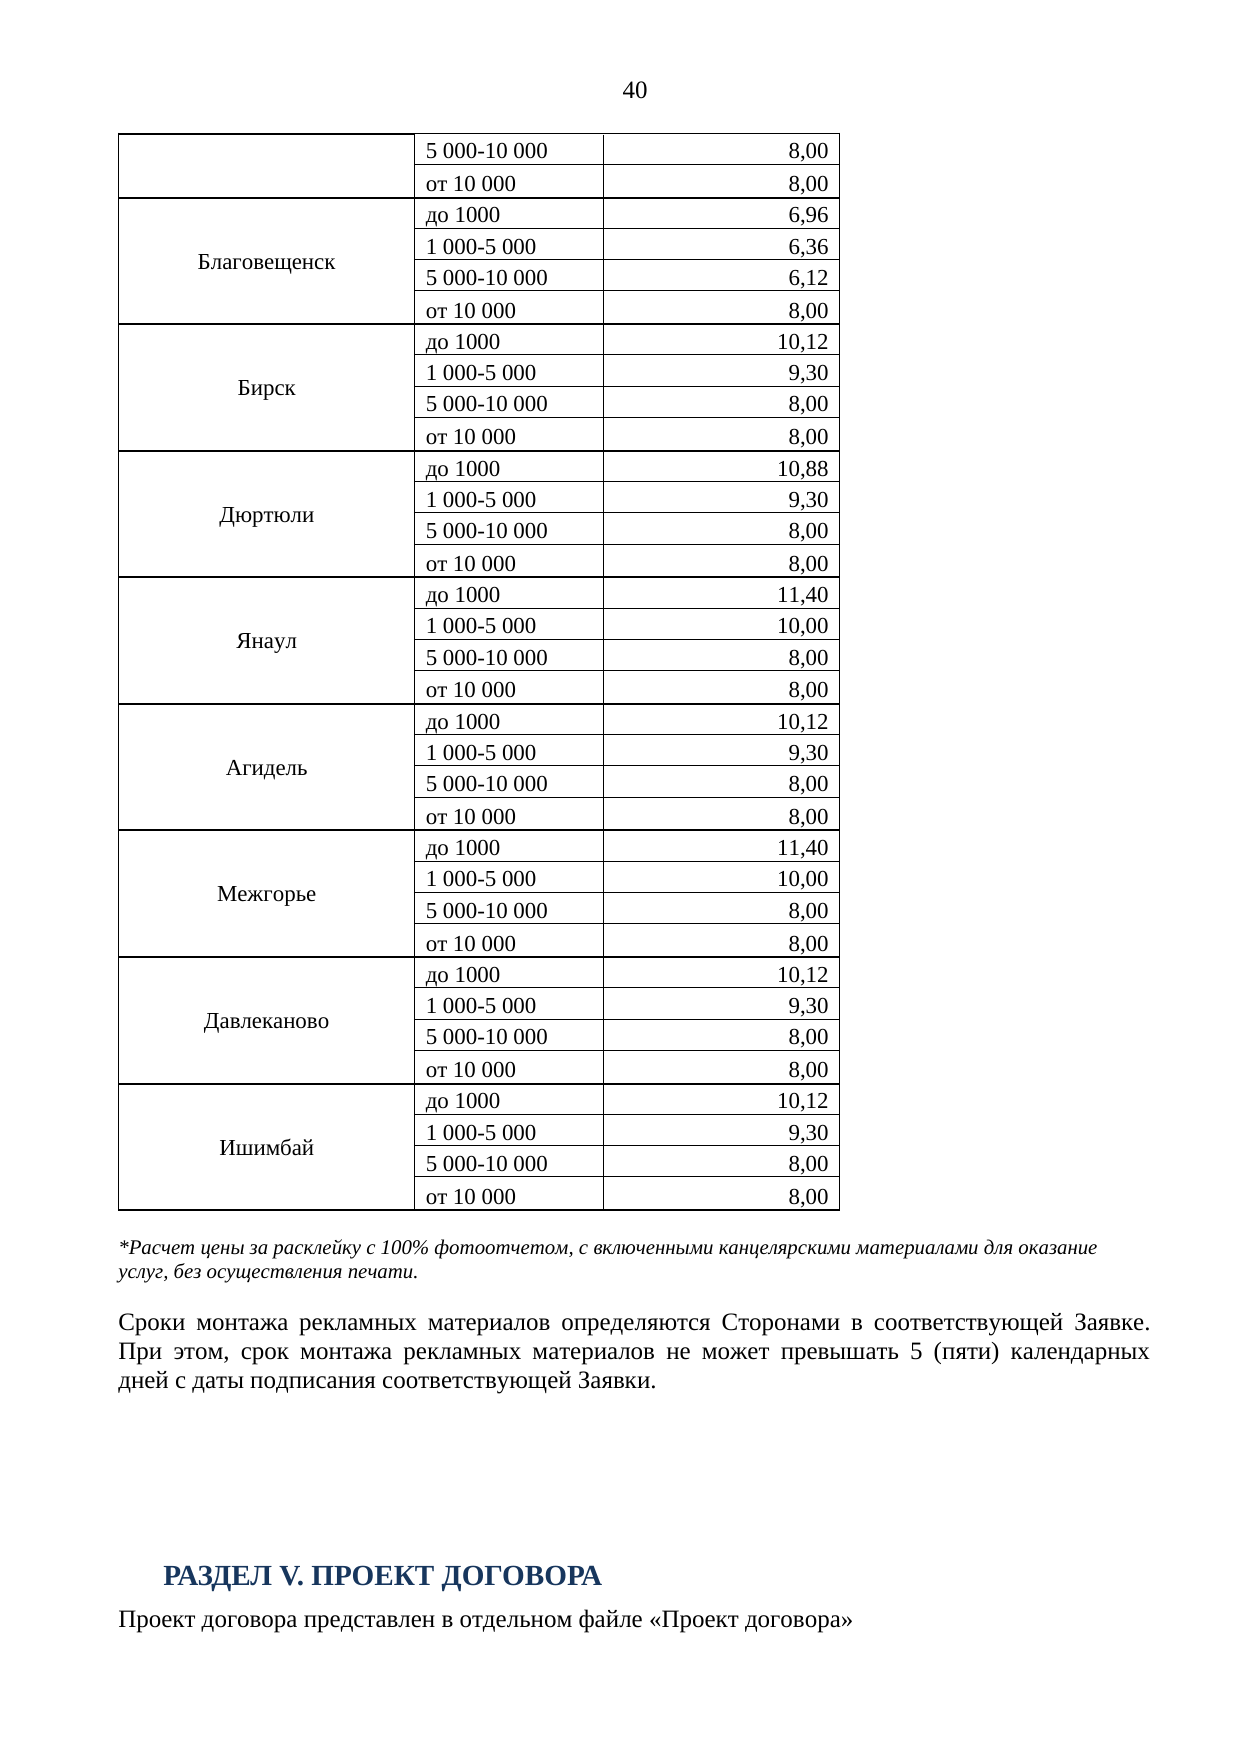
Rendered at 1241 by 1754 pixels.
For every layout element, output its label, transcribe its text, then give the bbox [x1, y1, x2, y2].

table_cell 8,00 [604, 1177, 839, 1209]
table_cell 6,96 [604, 199, 839, 228]
table_cell Ишимбай [119, 1085, 414, 1209]
subtitle РАЗДЕЛ V. ПРОЕКТ ДОГОВОРА [163, 1558, 1152, 1591]
table_cell от 10 000 [415, 1177, 603, 1209]
table_cell 6,12 [604, 260, 839, 290]
table_cell от 10 000 [415, 291, 603, 323]
table_cell до 1000 [415, 958, 603, 987]
table_cell 5 000-10 000 [415, 260, 603, 290]
table_cell до 1000 [415, 578, 603, 607]
table_cell до 1000 [415, 705, 603, 734]
table_cell 8,00 [604, 545, 839, 576]
table_cell 8,00 [604, 1146, 839, 1176]
table_cell 9,30 [604, 735, 839, 765]
table_cell 10,12 [604, 958, 839, 987]
table_cell 5 000-10 000 [415, 640, 603, 670]
table_cell 1 000-5 000 [415, 229, 603, 259]
table_cell 8,00 [604, 893, 839, 923]
table_cell от 10 000 [415, 545, 603, 576]
table_cell от 10 000 [415, 924, 603, 956]
table_cell 1 000-5 000 [415, 609, 603, 639]
table_cell до 1000 [415, 1085, 603, 1114]
table_cell 10,12 [604, 325, 839, 354]
text Сроки монтажа рекламных материалов определяются Сторонами в соответствующей Заявке. При этом, срок монтажа рекламных материалов не может превышать 5 (пяти) календарных дней с даты подписания соответствующей Заявки. [118, 1307, 1152, 1394]
table_cell 8,00 [604, 134, 839, 164]
table_cell от 10 000 [415, 165, 603, 197]
table_cell 10,00 [604, 862, 839, 892]
table_cell от 10 000 [415, 418, 603, 450]
table_cell 8,00 [604, 640, 839, 670]
table_cell от 10 000 [415, 671, 603, 703]
table_cell до 1000 [415, 199, 603, 228]
table_cell 5 000-10 000 [415, 134, 603, 164]
table_cell 5 000-10 000 [415, 1020, 603, 1050]
table_cell Межгорье [119, 831, 414, 956]
table_cell 10,12 [604, 705, 839, 734]
table_cell 9,30 [604, 988, 839, 1018]
table_cell 8,00 [604, 165, 839, 197]
table_cell 5 000-10 000 [415, 766, 603, 797]
table_cell до 1000 [415, 452, 603, 481]
table_cell 1 000-5 000 [415, 735, 603, 765]
table_cell 8,00 [604, 291, 839, 323]
table_cell Янаул [119, 578, 414, 703]
table_cell 6,36 [604, 229, 839, 259]
table_cell 5 000-10 000 [415, 387, 603, 417]
table_cell Благовещенск [119, 199, 414, 323]
table_cell 9,30 [604, 355, 839, 386]
table_cell до 1000 [415, 325, 603, 354]
table_cell Агидель [119, 705, 414, 829]
table_cell 10,88 [604, 452, 839, 481]
table_cell 1 000-5 000 [415, 482, 603, 512]
text *Расчет цены за расклейку с 100% фотоотчетом, с включенными канцелярскими материалами для оказание услуг, без осуществления печати. [118, 1235, 1152, 1283]
table_cell 5 000-10 000 [415, 513, 603, 543]
table_cell 8,00 [604, 798, 839, 829]
table_cell 9,30 [604, 482, 839, 512]
table_cell 8,00 [604, 1020, 839, 1050]
table_cell Бирск [119, 325, 414, 450]
table_cell 1 000-5 000 [415, 1115, 603, 1145]
table_cell 8,00 [604, 924, 839, 956]
table_cell Давлеканово [119, 958, 414, 1082]
table_cell 1 000-5 000 [415, 355, 603, 386]
table_cell 8,00 [604, 418, 839, 450]
table_cell Дюртюли [119, 452, 414, 576]
table_cell 8,00 [604, 671, 839, 703]
table_cell 5 000-10 000 [415, 1146, 603, 1176]
table_cell от 10 000 [415, 1051, 603, 1082]
table_cell 11,40 [604, 831, 839, 861]
table_cell 8,00 [604, 1051, 839, 1082]
table_cell 11,40 [604, 578, 839, 607]
table_cell до 1000 [415, 831, 603, 861]
table_cell 10,12 [604, 1085, 839, 1114]
text Проект договора представлен в отдельном файле «Проект договора» [118, 1604, 1152, 1632]
table_cell 1 000-5 000 [415, 862, 603, 892]
table_cell 5 000-10 000 [415, 893, 603, 923]
table_cell 9,30 [604, 1115, 839, 1145]
table_cell 10,00 [604, 609, 839, 639]
table_cell от 10 000 [415, 798, 603, 829]
table_cell 8,00 [604, 387, 839, 417]
table_cell 8,00 [604, 766, 839, 797]
table_cell 1 000-5 000 [415, 988, 603, 1018]
table_cell 8,00 [604, 513, 839, 543]
